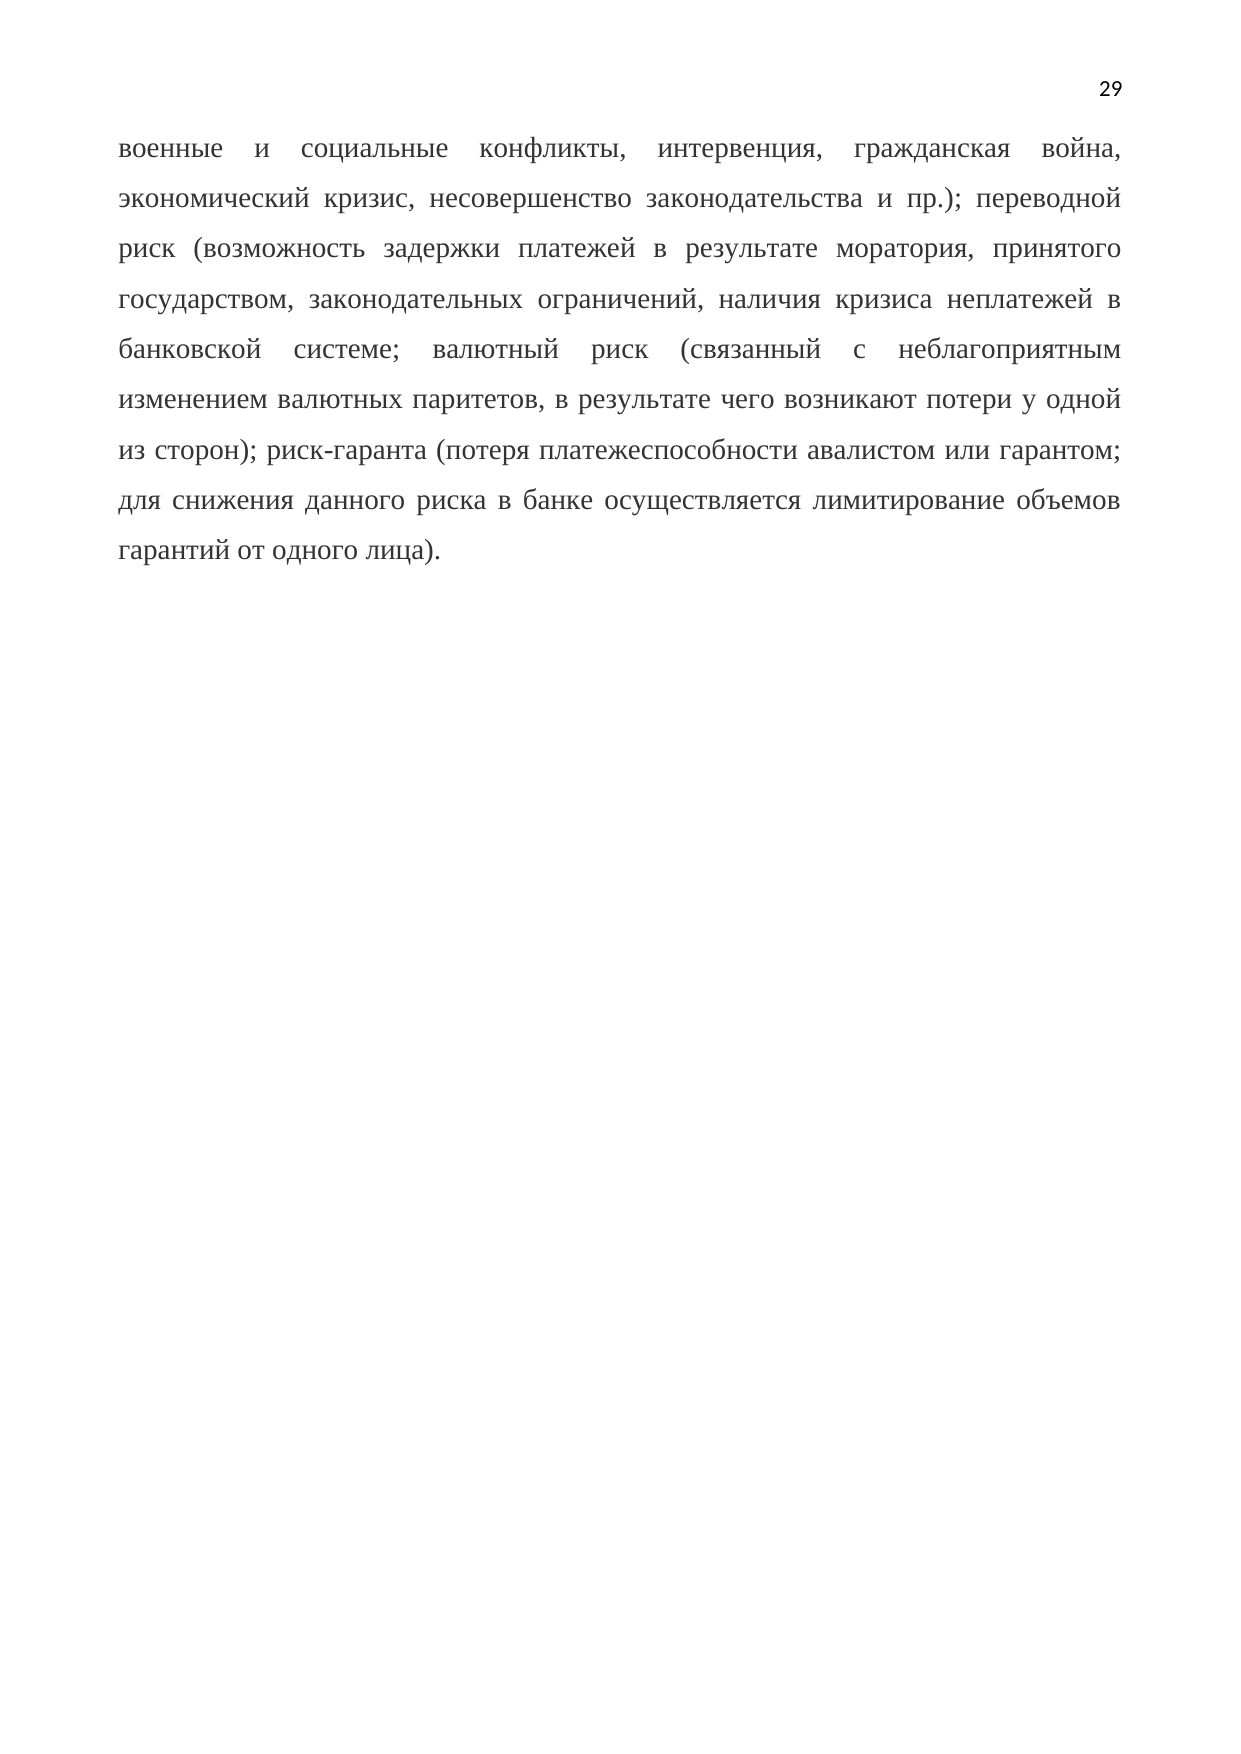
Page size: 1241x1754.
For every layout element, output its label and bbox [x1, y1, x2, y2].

text [118, 130, 1122, 566]
